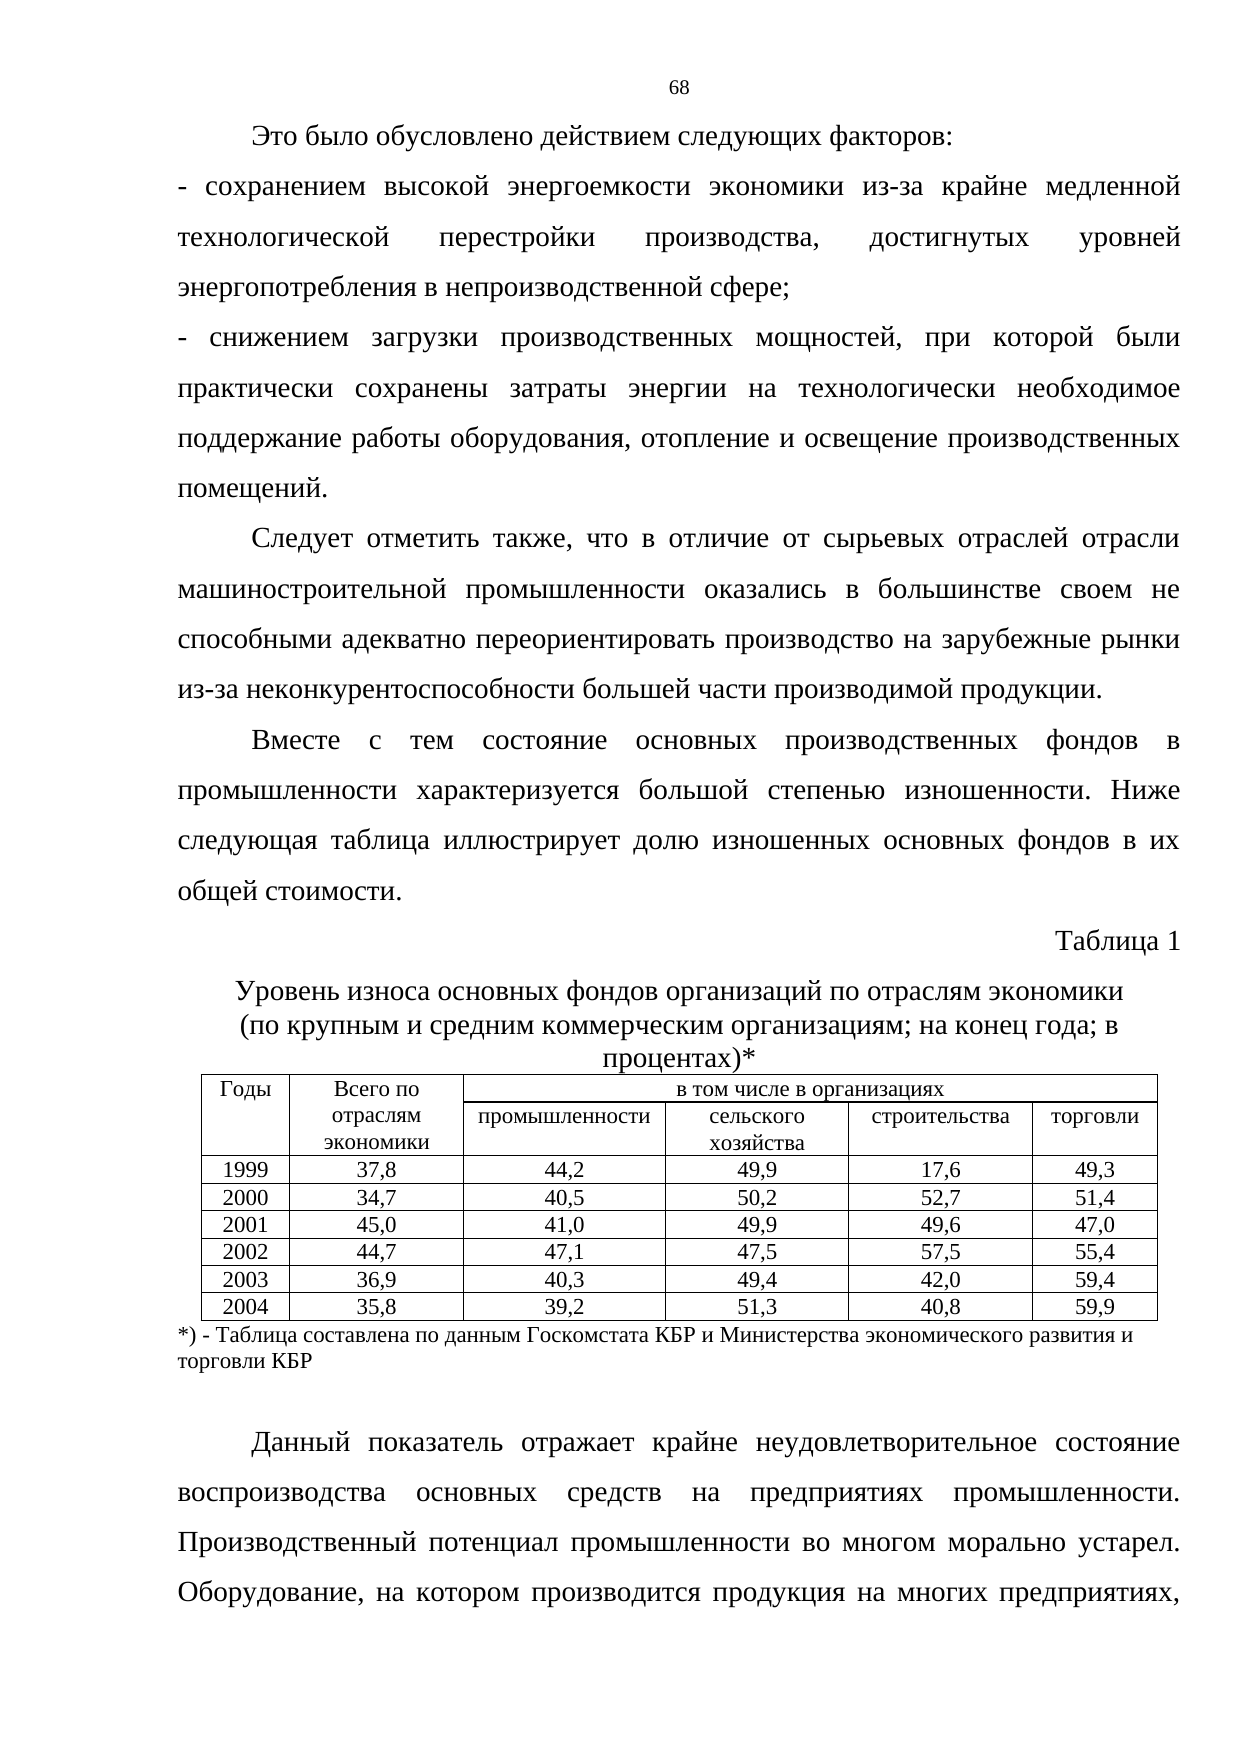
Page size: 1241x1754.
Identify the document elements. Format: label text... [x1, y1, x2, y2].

table_cell сельского хозяйства [666, 1103, 848, 1155]
table_cell строительства [849, 1103, 1032, 1155]
text Это было обусловлено действием следующих факторов: [177, 118, 1181, 152]
table_cell 40,8 [849, 1293, 1032, 1319]
table_cell 51,4 [1033, 1184, 1157, 1210]
table_cell 49,9 [666, 1156, 848, 1183]
text - сохранением высокой энергоемкости экономики из-за крайне медленной технологической перестройки производства, достигнутых уровней энергопотребления в непроизводственной сфере; [177, 168, 1181, 303]
text Вместе с тем состояние основных производственных фондов в промышленности характеризуется большой степенью изношенности. Ниже следующая таблица иллюстрирует долю изношенных основных фондов в их общей стоимости. [177, 722, 1181, 906]
table_cell 44,2 [464, 1156, 665, 1183]
table_cell 50,2 [666, 1184, 848, 1210]
table_cell 35,8 [290, 1293, 463, 1319]
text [177, 1424, 1181, 1608]
table_cell 47,5 [666, 1239, 848, 1265]
table_header Всего по отраслям экономики [290, 1075, 463, 1155]
table_cell 2002 [202, 1239, 289, 1265]
table_header Годы [202, 1075, 289, 1155]
text *) - Таблица составлена по данным Госкомстата КБР и Министерства экономического развития и торговли КБР [177, 1321, 1181, 1373]
text Следует отметить также, что в отличие от сырьевых отраслей отрасли машиностроительной промышленности оказались в большинстве своем не способными адекватно переориентировать производство на зарубежные рынки из-за неконкурентоспособности большей части производимой продукции. [177, 521, 1181, 705]
table_cell 59,9 [1033, 1293, 1157, 1319]
table_cell 1999 [202, 1156, 289, 1183]
table_cell 52,7 [849, 1184, 1032, 1210]
table_cell 2001 [202, 1211, 289, 1237]
table_cell 57,5 [849, 1239, 1032, 1265]
table_cell 17,6 [849, 1156, 1032, 1183]
table_cell 2004 [202, 1293, 289, 1319]
table_cell 49,4 [666, 1266, 848, 1292]
table_cell 2003 [202, 1266, 289, 1292]
text Таблица 1 [177, 923, 1181, 957]
table_cell 42,0 [849, 1266, 1032, 1292]
table_cell 47,0 [1033, 1211, 1157, 1237]
table_cell 51,3 [666, 1293, 848, 1319]
table_cell 2000 [202, 1184, 289, 1210]
table_cell 37,8 [290, 1156, 463, 1183]
table_cell 49,6 [849, 1211, 1032, 1237]
table_cell 41,0 [464, 1211, 665, 1237]
text Уровень износа основных фондов организаций по отраслям экономики [177, 973, 1181, 1007]
table_header в том числе в организациях [464, 1075, 1157, 1101]
table_cell 40,3 [464, 1266, 665, 1292]
table_cell 45,0 [290, 1211, 463, 1237]
table_cell 36,9 [290, 1266, 463, 1292]
text (по крупным и средним коммерческим организациям; на конец года; в процентах)* [177, 1007, 1181, 1074]
table_cell 47,1 [464, 1239, 665, 1265]
table_cell 59,4 [1033, 1266, 1157, 1292]
table_cell 55,4 [1033, 1239, 1157, 1265]
table_cell 40,5 [464, 1184, 665, 1210]
table_cell 49,9 [666, 1211, 848, 1237]
table_cell 49,3 [1033, 1156, 1157, 1183]
text - снижением загрузки производственных мощностей, при которой были практически сохранены затраты энергии на технологически необходимое поддержание работы оборудования, отопление и освещение производственных помещений. [177, 319, 1181, 504]
table_cell 34,7 [290, 1184, 463, 1210]
table_cell 44,7 [290, 1239, 463, 1265]
table_cell промышленности [464, 1103, 665, 1155]
table_cell 39,2 [464, 1293, 665, 1319]
table_cell торговли [1033, 1103, 1157, 1155]
